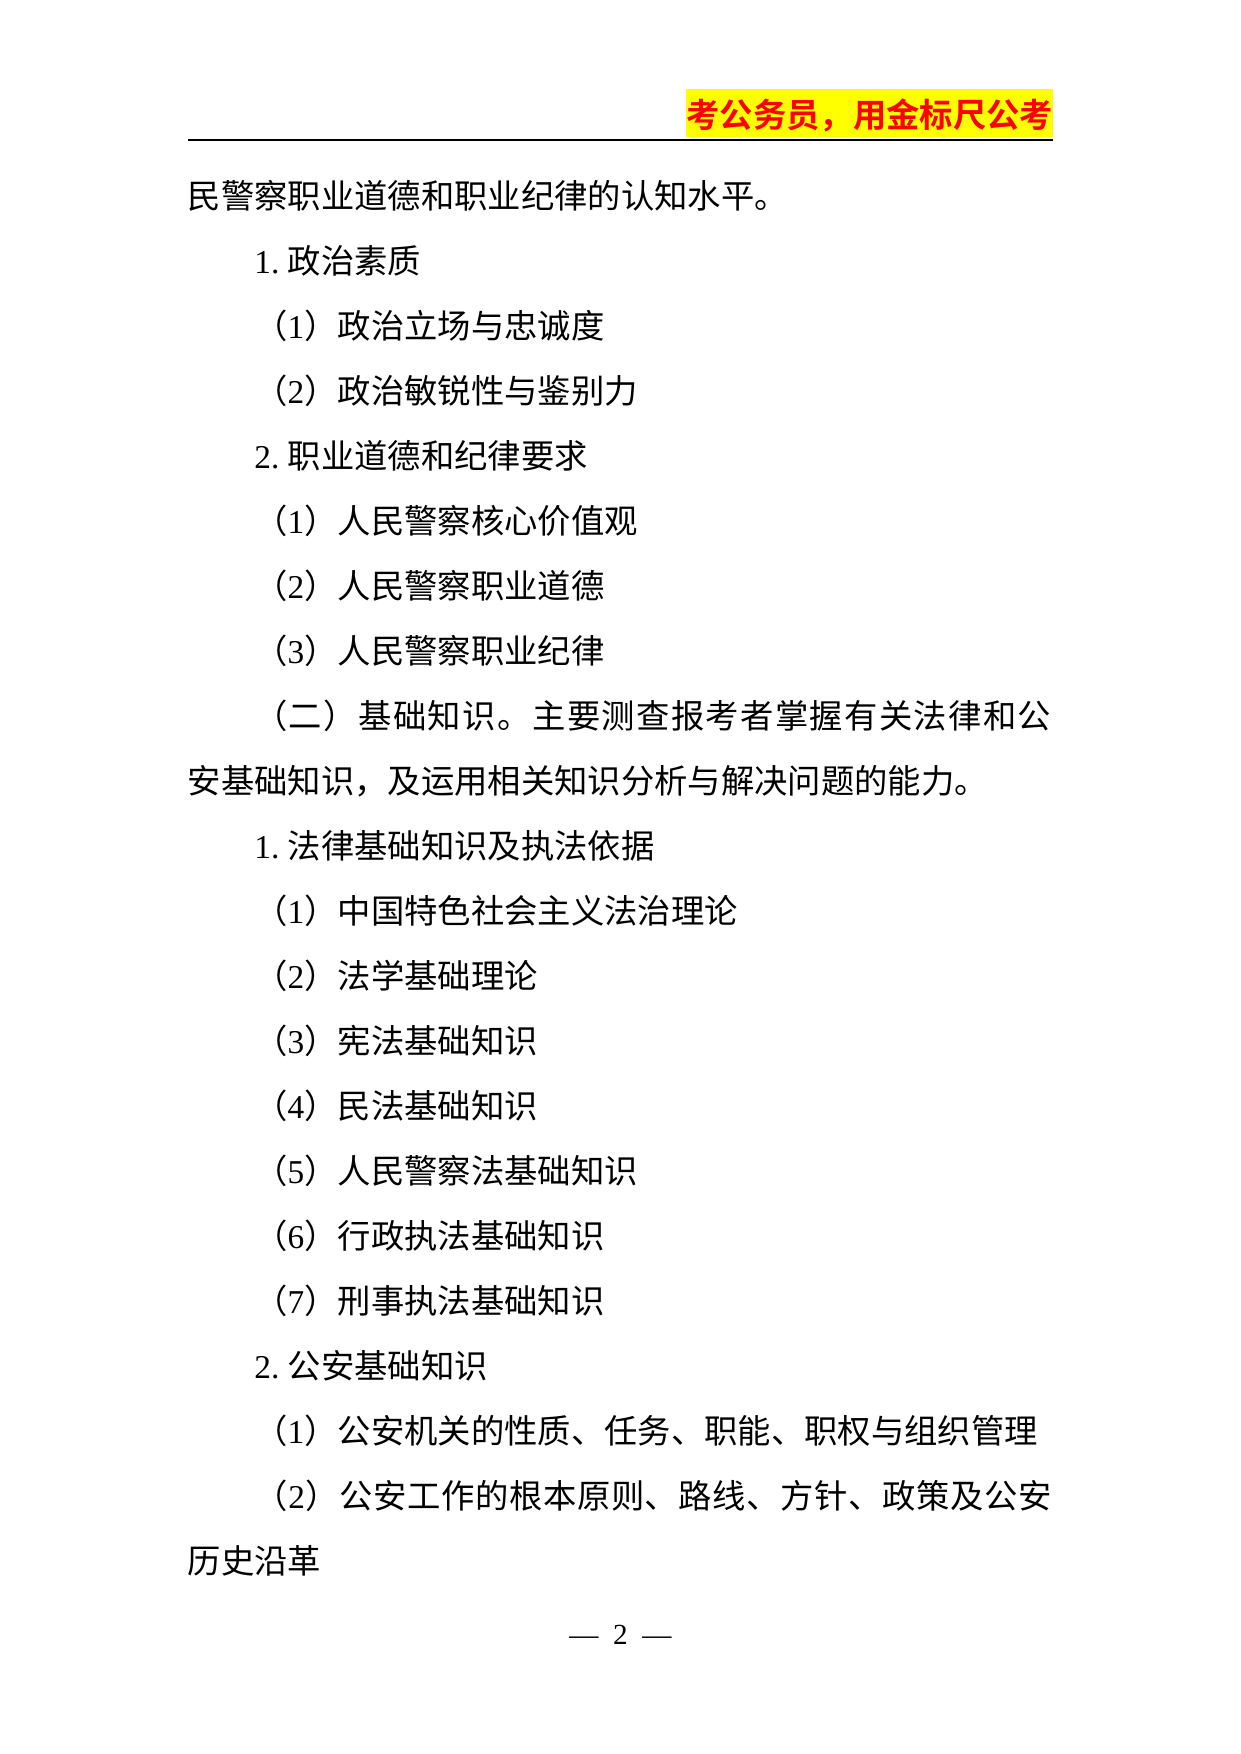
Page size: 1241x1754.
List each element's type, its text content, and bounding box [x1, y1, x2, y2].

text （二）基础知识。主要测查报考者掌握有关法律和公安基础知识，及运用相关知识分析与解决问题的能力。 [187, 682, 1053, 812]
text 2. 职业道德和纪律要求 [187, 422, 1053, 487]
text （3）人民警察职业纪律 [187, 617, 1053, 682]
text 1. 政治素质 [187, 227, 1053, 292]
text （2）人民警察职业道德 [187, 552, 1053, 617]
text （1）中国特色社会主义法治理论 [187, 877, 1053, 942]
text 1. 法律基础知识及执法依据 [187, 812, 1053, 877]
text （5）人民警察法基础知识 [187, 1137, 1053, 1202]
text （3）宪法基础知识 [187, 1007, 1053, 1072]
text （2）政治敏锐性与鉴别力 [187, 357, 1053, 422]
text （2）法学基础理论 [187, 942, 1053, 1007]
text 2. 公安基础知识 [187, 1332, 1053, 1397]
text （1）人民警察核心价值观 [187, 487, 1053, 552]
text （2）公安工作的根本原则、路线、方针、政策及公安历史沿革 [187, 1462, 1053, 1592]
text （4）民法基础知识 [187, 1072, 1053, 1137]
text （1）公安机关的性质、任务、职能、职权与组织管理 [187, 1397, 1053, 1462]
text （1）政治立场与忠诚度 [187, 292, 1053, 357]
text （6）行政执法基础知识 [187, 1202, 1053, 1267]
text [187, 162, 1053, 227]
text （7）刑事执法基础知识 [187, 1267, 1053, 1332]
